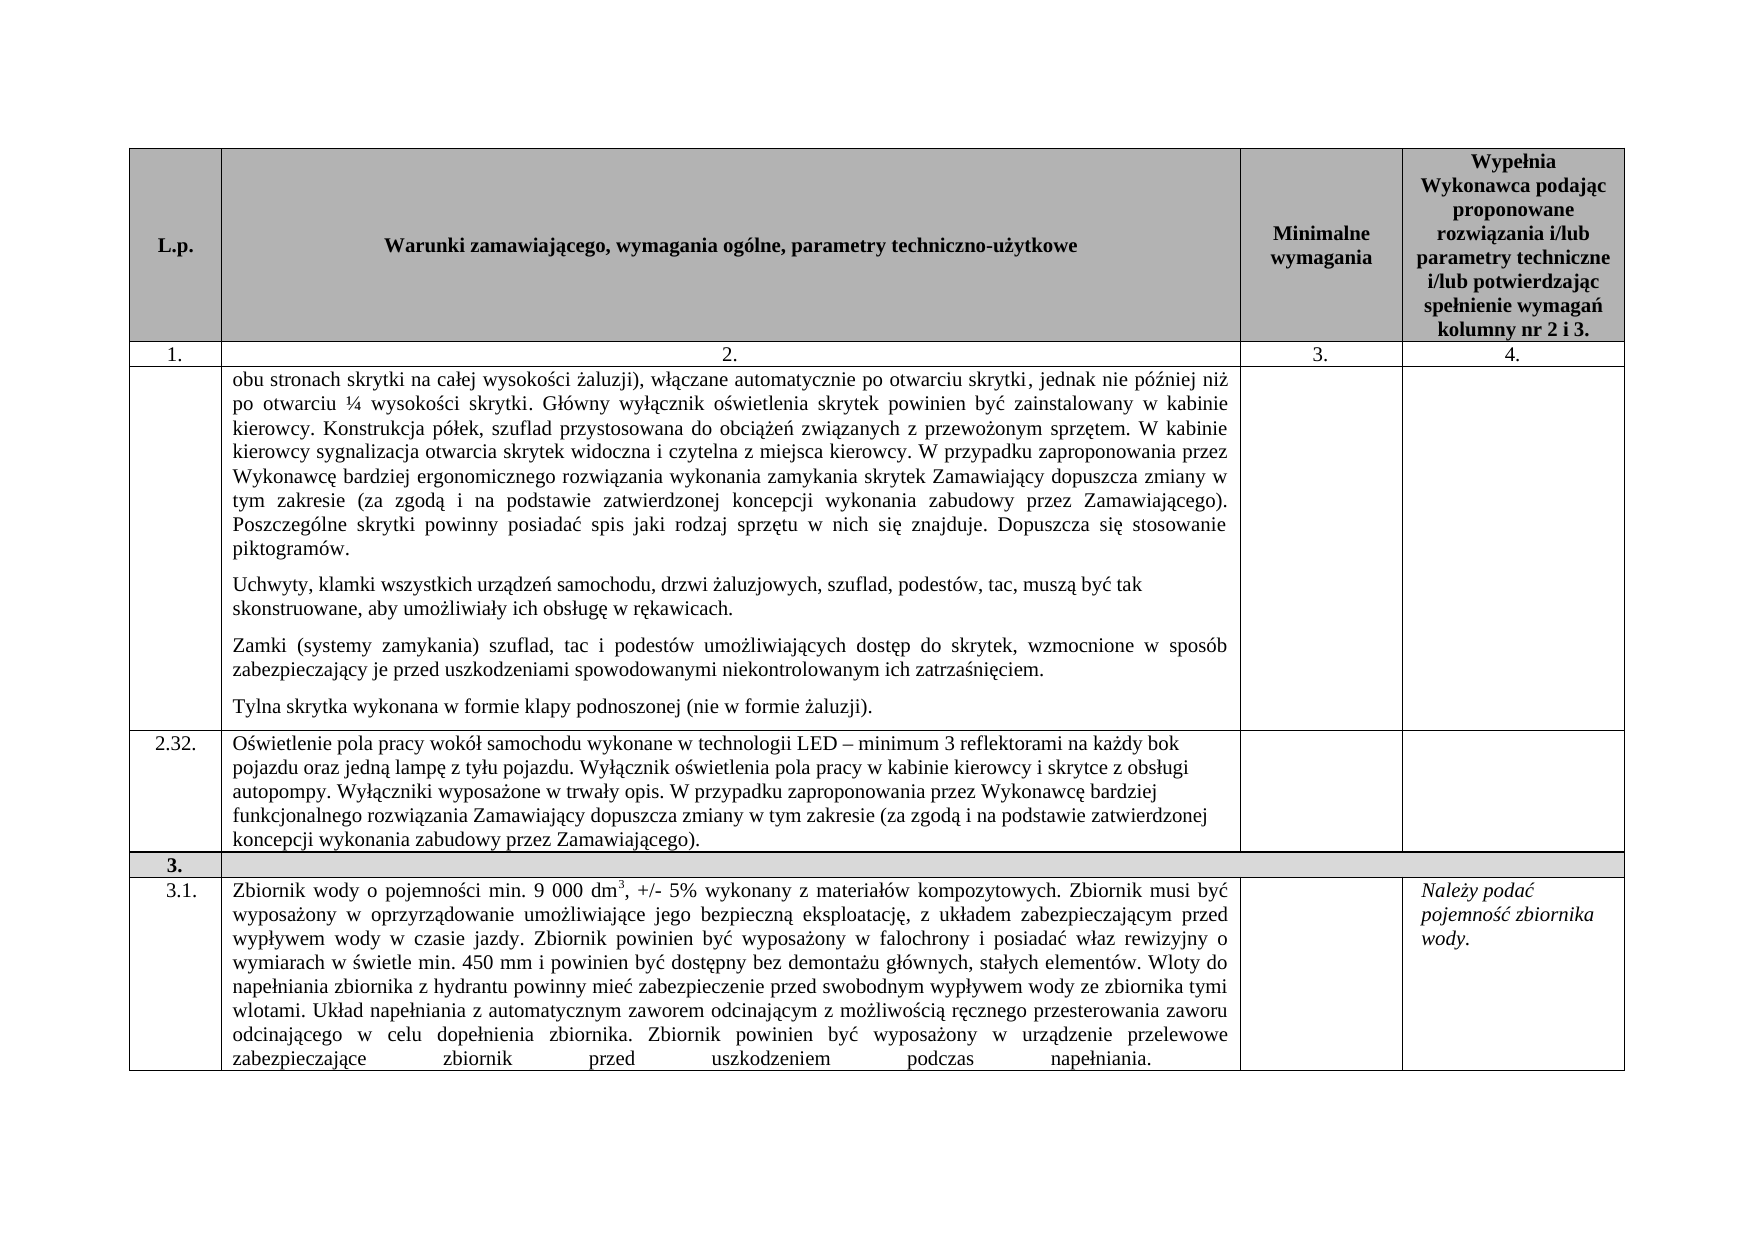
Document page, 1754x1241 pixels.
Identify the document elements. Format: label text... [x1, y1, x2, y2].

table_cell [130, 853, 221, 877]
table_cell 2.32. [130, 731, 221, 851]
table_header Wypełnia Wykonawca podając proponowane rozwiązania i/lub parametry techniczne i/lub potwierdzając spełnienie wymagań kolumny nr 2 i 3. [1403, 149, 1624, 341]
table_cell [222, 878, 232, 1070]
table_header Minimalne wymagania [1241, 149, 1402, 341]
table_cell 3.1. [130, 878, 221, 1070]
table_cell [222, 342, 1240, 366]
table_cell [130, 342, 221, 366]
table_cell Oświetlenie pola pracy wokół samochodu wykonane w technologii LED – minimum 3 reflektorami na każdy bok pojazdu oraz jedną lampę z tyłu pojazdu. Wyłącznik oświetlenia pola pracy w kabinie kierowcy i skrytce z obsługi autopompy. Wyłączniki wyposażone w trwały opis. W przypadku zaproponowania przez Wykonawcę bardziej funkcjonalnego rozwiązania Zamawiający dopuszcza zmiany w tym zakresie (za zgodą i na podstawie zatwierdzonej koncepcji wykonania zabudowy przez Zamawiającego). [222, 731, 1240, 851]
table_cell [1241, 367, 1402, 730]
table_cell [1241, 342, 1402, 366]
table_header Warunki zamawiającego, wymagania ogólne, parametry techniczno-użytkowe [222, 149, 1240, 341]
table_cell [1403, 342, 1624, 366]
table_cell [1403, 731, 1624, 851]
table_cell [1241, 878, 1402, 1070]
table_cell [1403, 367, 1624, 730]
table_cell [130, 367, 221, 730]
table_cell [222, 853, 1624, 877]
table_cell [1241, 731, 1402, 851]
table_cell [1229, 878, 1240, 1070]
table_cell Należy podać pojemność zbiornika wody. [1403, 878, 1624, 1070]
table_header L.p. [130, 149, 221, 341]
